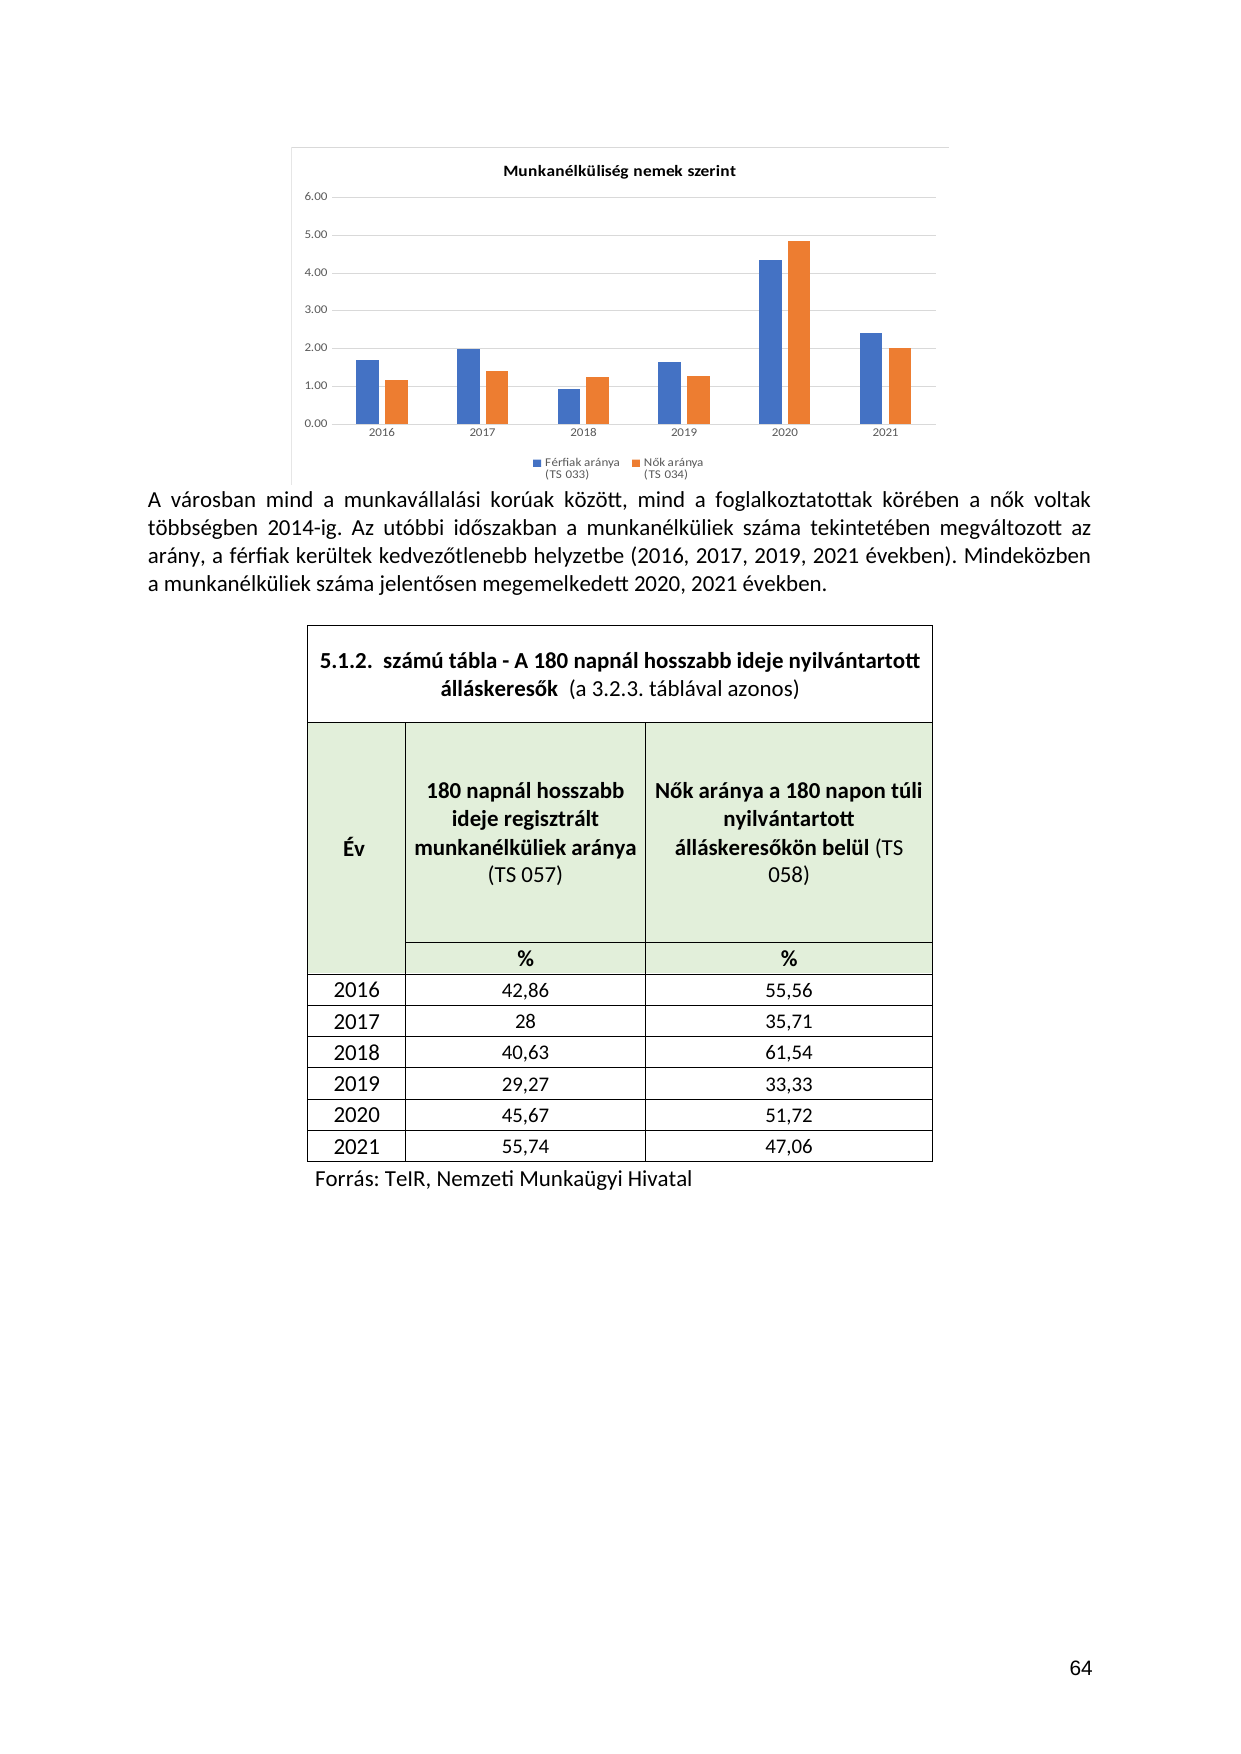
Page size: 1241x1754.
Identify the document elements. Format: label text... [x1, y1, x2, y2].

table_cell 2018 [308, 1037, 405, 1067]
table_cell 40,63 [406, 1037, 645, 1067]
table_cell 28 [406, 1006, 645, 1036]
table_cell 35,71 [646, 1006, 932, 1036]
text A városban mind a munkavállalási korúak között, mind a foglalkoztatottak körében a nők voltak többségben 2014-ig. Az utóbbi időszakban a munkanélküliek száma tekintetében megváltozott az arány, a férfiak kerültek kedvezőtlenebb helyzetbe (2016, 2017, 2019, 2021 években). Mindeközben a munkanélküliek száma jelentősen megemelkedett 2020, 2021 években. [148, 485, 1093, 597]
table_cell 55,74 [406, 1131, 645, 1161]
table_cell 2021 [308, 1131, 405, 1161]
table_cell 47,06 [646, 1131, 932, 1161]
table_cell 29,27 [406, 1068, 645, 1098]
table_cell 2017 [308, 1006, 405, 1036]
table_cell 2020 [308, 1100, 405, 1130]
table_cell Forrás: TeIR, Nemzeti Munkaügyi Hivatal [308, 1162, 933, 1192]
table_cell % [646, 943, 932, 973]
table_cell 51,72 [646, 1100, 932, 1130]
table_cell 45,67 [406, 1100, 645, 1130]
table_cell Év [308, 723, 405, 973]
table_cell 180 napnál hosszabb ideje regisztrált munkanélküliek aránya (TS 057) [406, 723, 645, 942]
table_cell 2016 [308, 975, 405, 1005]
table_cell 2019 [308, 1068, 405, 1098]
table_cell 33,33 [646, 1068, 932, 1098]
table_cell 42,86 [406, 975, 645, 1005]
table_cell Nők aránya a 180 napon túli nyilvántartott álláskeresőkön belül (TS 058) [646, 723, 932, 942]
table_header 5.1.2. számú tábla - A 180 napnál hosszabb ideje nyilvántartott álláskeresők (a 3.2.3. táblával azonos) [308, 626, 932, 722]
table_cell 55,56 [646, 975, 932, 1005]
table_cell % [406, 943, 645, 973]
table_cell 61,54 [646, 1037, 932, 1067]
